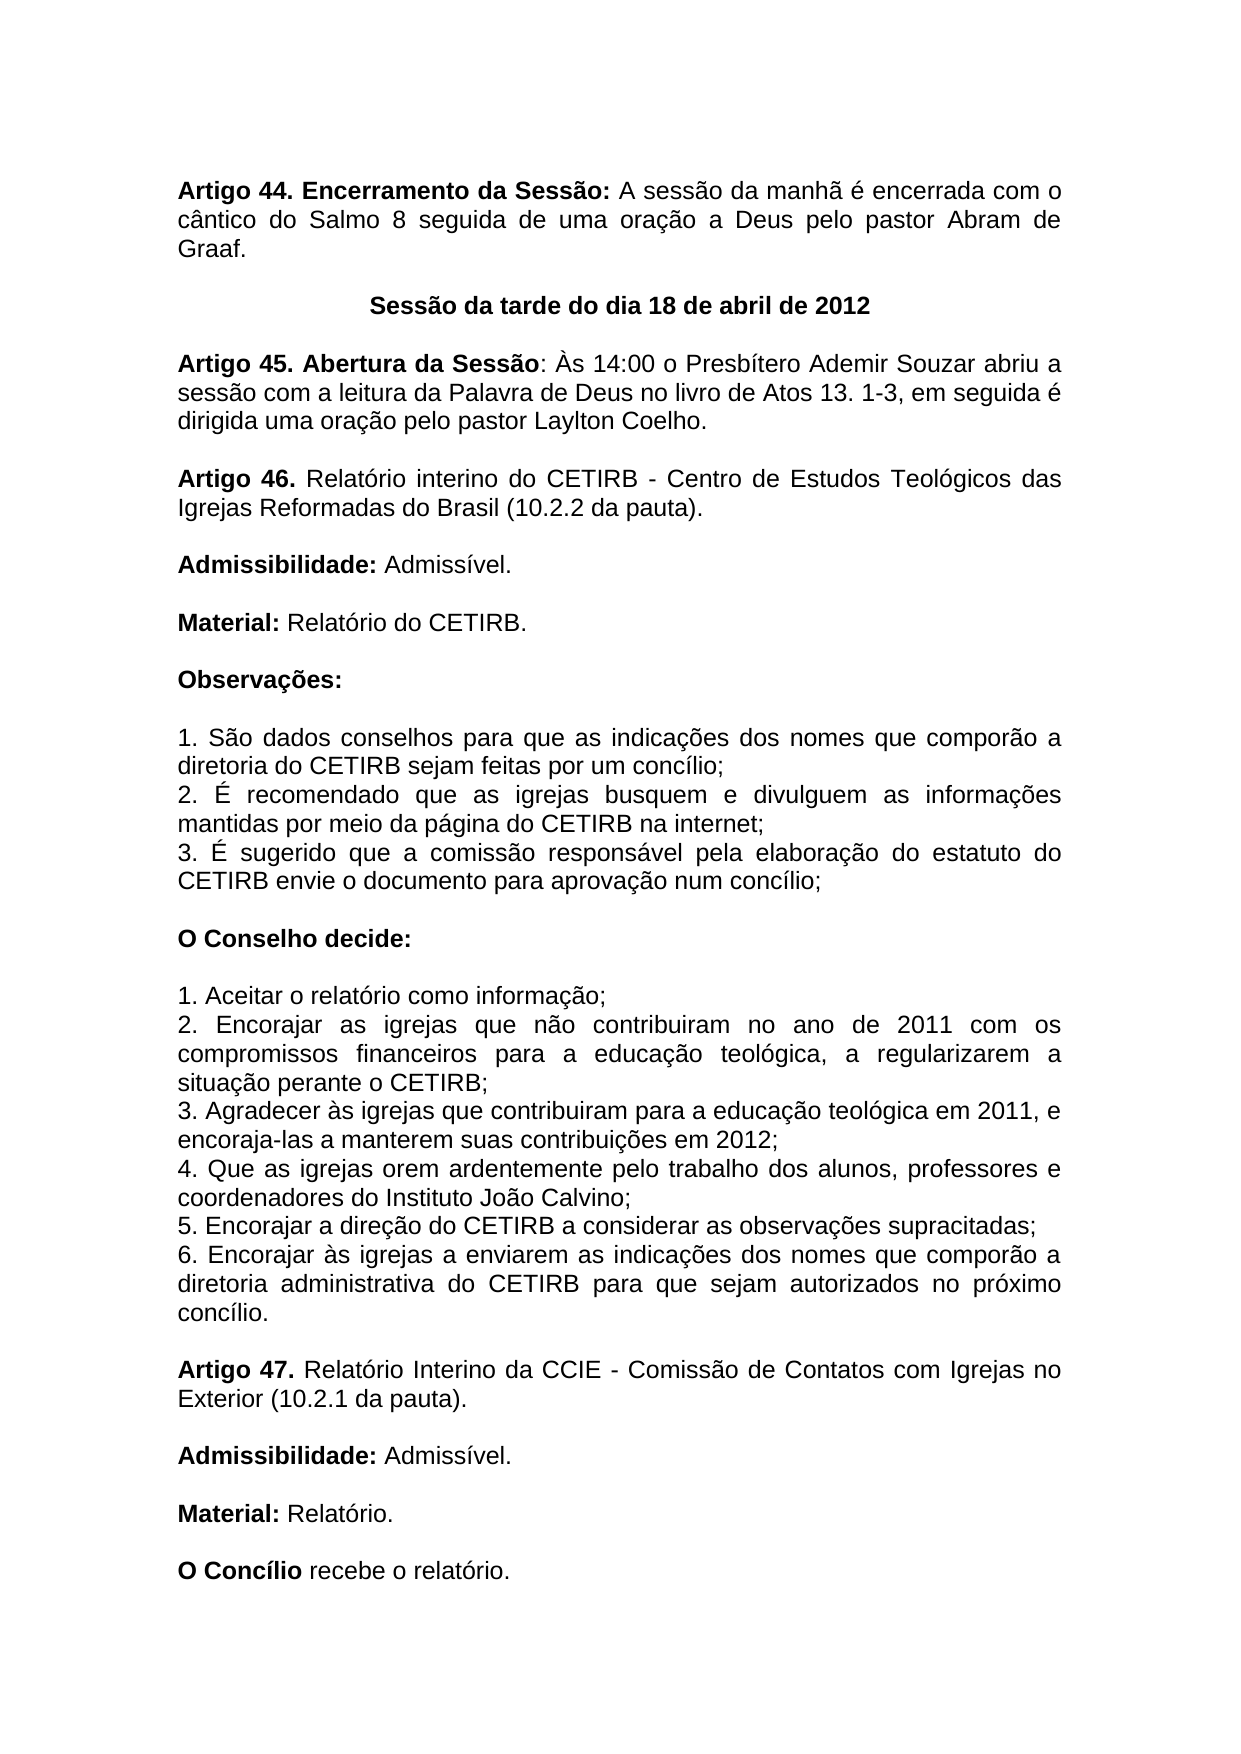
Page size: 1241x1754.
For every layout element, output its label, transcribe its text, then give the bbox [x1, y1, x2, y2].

text Artigo 44. Encerramento da Sessão: A sessão da manhã é encerrada com o cântico do Salmo 8 seguida de uma oração a Deus pelo pastor Abram de Graaf. [177, 176, 1063, 263]
text Sessão da tarde do dia 18 de abril de 2012 [177, 291, 1063, 320]
text 5. Encorajar a direção do CETIRB a considerar as observações supracitadas; [177, 1211, 1063, 1240]
text O Conselho decide: [177, 924, 1063, 953]
text Artigo 47. Relatório Interino da CCIE - Comissão de Contatos com Igrejas no Exterior (10.2.1 da pauta). [177, 1355, 1063, 1413]
text 3. Agradecer às igrejas que contribuiram para a educação teológica em 2011, e encoraja-las a manterem suas contribuições em 2012; [177, 1096, 1063, 1154]
text Admissibilidade: Admissível. [177, 550, 1063, 579]
text 2. Encorajar as igrejas que não contribuiram no ano de 2011 com os compromissos financeiros para a educação teológica, a regularizarem a situação perante o CETIRB; [177, 1010, 1063, 1096]
text Material: Relatório do CETIRB. [177, 608, 1063, 636]
text Observações: [177, 665, 1063, 694]
text 2. É recomendado que as igrejas busquem e divulguem as informações mantidas por meio da página do CETIRB na internet; [177, 780, 1063, 838]
text Artigo 46. Relatório interino do CETIRB - Centro de Estudos Teológicos das Igrejas Reformadas do Brasil (10.2.2 da pauta). [177, 464, 1063, 521]
text 6. Encorajar às igrejas a enviarem as indicações dos nomes que comporão a diretoria administrativa do CETIRB para que sejam autorizados no próximo concílio. [177, 1240, 1063, 1326]
text O Concílio recebe o relatório. [177, 1556, 1063, 1585]
text 3. É sugerido que a comissão responsável pela elaboração do estatuto do CETIRB envie o documento para aprovação num concílio; [177, 838, 1063, 895]
text 1. Aceitar o relatório como informação; [177, 981, 1063, 1010]
text Artigo 45. Abertura da Sessão: Às 14:00 o Presbítero Ademir Souzar abriu a sessão com a leitura da Palavra de Deus no livro de Atos 13. 1-3, em seguida é dirigida uma oração pelo pastor Laylton Coelho. [177, 349, 1063, 435]
text 1. São dados conselhos para que as indicações dos nomes que comporão a diretoria do CETIRB sejam feitas por um concílio; [177, 723, 1063, 780]
text Admissibilidade: Admissível. [177, 1441, 1063, 1470]
text Material: Relatório. [177, 1499, 1063, 1528]
text 4. Que as igrejas orem ardentemente pelo trabalho dos alunos, professores e coordenadores do Instituto João Calvino; [177, 1154, 1063, 1211]
